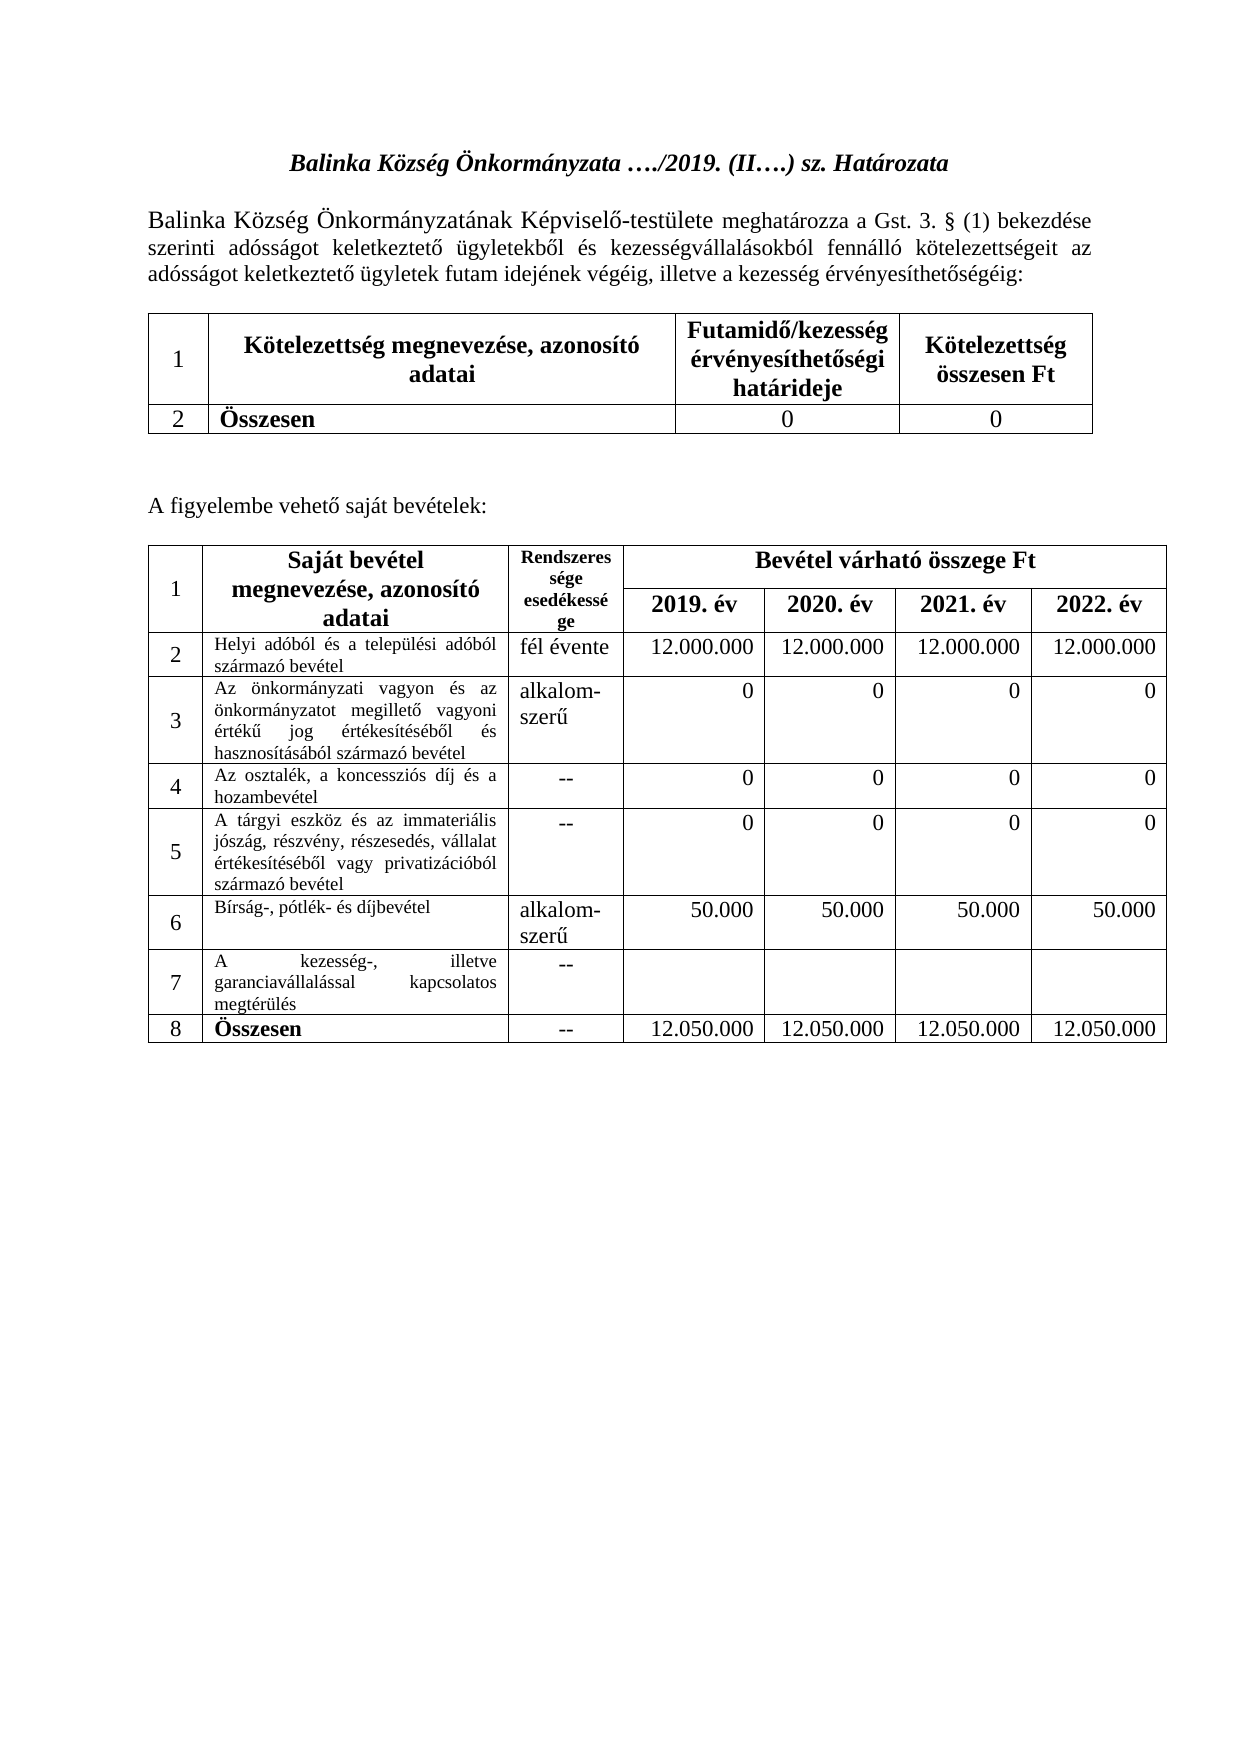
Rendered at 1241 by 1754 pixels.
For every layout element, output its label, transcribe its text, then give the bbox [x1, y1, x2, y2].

table_header Kötelezettség összesen Ft [900, 314, 1092, 403]
table_cell 2020. év [765, 589, 895, 632]
table_cell 2 [149, 633, 202, 676]
table_cell -- [509, 1015, 623, 1042]
table_cell alkalom-szerű [509, 896, 623, 948]
table_cell 0 [676, 405, 899, 433]
table_cell [624, 950, 764, 1014]
table_cell 50.000 [896, 896, 1031, 948]
table_cell 4 [149, 764, 202, 807]
table_cell 2022. év [1032, 589, 1166, 632]
table_header Futamidő/kezesség érvényesíthetőségi határideje [676, 314, 899, 403]
table_cell 0 [624, 809, 764, 895]
table_cell fél évente [509, 633, 623, 676]
table_cell [1032, 950, 1166, 1014]
table_cell 0 [765, 677, 895, 763]
table_cell 5 [149, 809, 202, 895]
table_cell Az önkormányzati vagyon és az önkormányzatot megillető vagyoni értékű jog értékesítéséből és hasznosításából származó bevétel [203, 677, 508, 763]
table_header Kötelezettség megnevezése, azonosító adatai [209, 314, 675, 403]
table_cell 0 [1032, 809, 1166, 895]
table_cell 0 [624, 764, 764, 807]
table_cell -- [509, 950, 623, 1014]
table_cell 3 [149, 677, 202, 763]
table_cell 50.000 [624, 896, 764, 948]
table_cell 12.000.000 [765, 633, 895, 676]
table_cell 12.050.000 [1032, 1015, 1166, 1042]
table_cell alkalom-szerű [509, 677, 623, 763]
table_cell Helyi adóból és a települési adóból származó bevétel [203, 633, 508, 676]
table_cell -- [509, 764, 623, 807]
table_cell 2019. év [624, 589, 764, 632]
table_cell 0 [896, 764, 1031, 807]
table_header 1 [149, 546, 202, 632]
table_cell 6 [149, 896, 202, 948]
text Balinka Község Önkormányzatának Képviselő-testülete meghatározza a Gst. 3. § (1) bekezdése szerinti adósságot keletkeztető ügyletekből és kezességvállalásokból fennálló kötelezettségeit az adósságot keletkeztető ügyletek futam idejének végéig, illetve a kezesség érvényesíthetőségéig: [148, 205, 1093, 287]
table_cell 12.000.000 [1032, 633, 1166, 676]
table_cell 7 [149, 950, 202, 1014]
table_cell -- [509, 809, 623, 895]
text Balinka Község Önkormányzata …./2019. (II….) sz. Határozata [148, 148, 1093, 176]
table_cell 8 [149, 1015, 202, 1042]
table_cell 0 [765, 764, 895, 807]
table_cell 0 [900, 405, 1092, 433]
table_cell 12.050.000 [765, 1015, 895, 1042]
table_cell [765, 950, 895, 1014]
table_cell 0 [1032, 764, 1166, 807]
table_cell 12.000.000 [896, 633, 1031, 676]
table_cell 0 [896, 677, 1031, 763]
table_header Saját bevétel megnevezése, azonosító adatai [203, 546, 508, 632]
table_cell 12.050.000 [624, 1015, 764, 1042]
table_header Bevétel várható összege Ft [624, 546, 1166, 588]
table_cell 0 [765, 809, 895, 895]
table_cell [896, 950, 1031, 1014]
table_cell 2 [149, 405, 208, 433]
table_cell Bírság-, pótlék- és díjbevétel [203, 896, 508, 948]
table_cell Összesen [209, 405, 675, 433]
table_cell 12.050.000 [896, 1015, 1031, 1042]
table_cell 12.000.000 [624, 633, 764, 676]
table_cell Összesen [203, 1015, 508, 1042]
table_cell 0 [896, 809, 1031, 895]
table_cell 0 [1032, 677, 1166, 763]
table_cell Az osztalék, a koncessziós díj és a hozambevétel [203, 764, 508, 807]
table_cell A tárgyi eszköz és az immateriális jószág, részvény, részesedés, vállalat értékesítéséből vagy privatizációból származó bevétel [203, 809, 508, 895]
text A figyelembe vehető saját bevételek: [148, 492, 1093, 518]
table_header 1 [149, 314, 208, 403]
table_cell 50.000 [765, 896, 895, 948]
table_cell A kezesség-, illetve garanciavállalással kapcsolatos megtérülés [203, 950, 508, 1014]
table_cell 2021. év [896, 589, 1031, 632]
table_cell 50.000 [1032, 896, 1166, 948]
table_header Rendszeressége esedékessége [509, 546, 623, 632]
table_cell 0 [624, 677, 764, 763]
